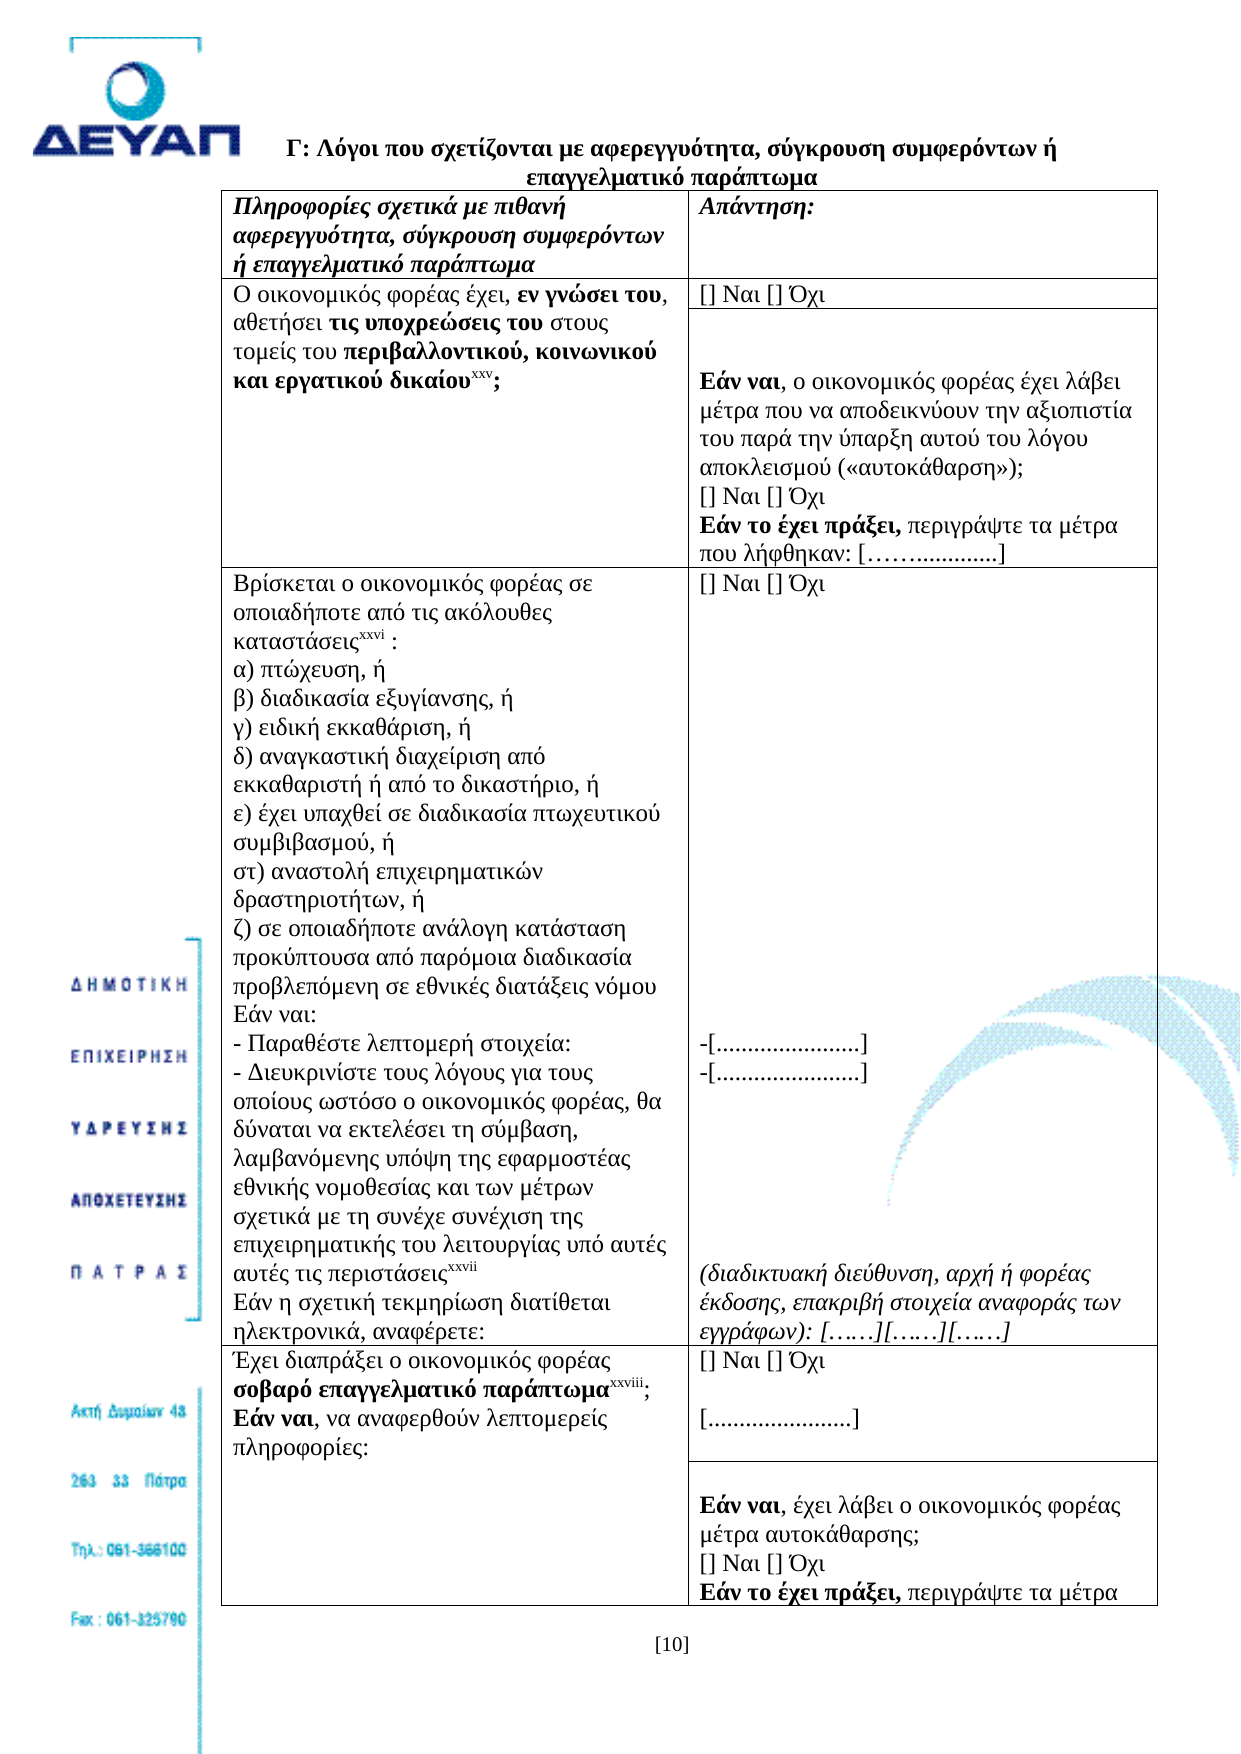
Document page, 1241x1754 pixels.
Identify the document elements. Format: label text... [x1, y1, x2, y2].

text Γ: Λόγοι που σχετίζονται με αφερεγγυότητα, σύγκρουση συμφερόντων ή επαγγελματικό παράπτωμα [221, 133, 1122, 190]
table_cell Βρίσκεται ο οικονομικός φορέας σε οποιαδήποτε από τις ακόλουθες καταστάσεις : α) πτώχευση, ή β) διαδικασία εξυγίανσης, ή γ) ειδική εκκαθάριση, ή δ) αναγκαστική διαχείριση από εκκαθαριστή ή από το δικαστήριο, ή ε) έχει υπαχθεί σε διαδικασία πτωχευτικού συμβιβασμού, ή στ) αναστολή επιχειρηματικών δραστηριοτήτων, ή ζ) σε οποιαδήποτε ανάλογη κατάσταση προκύπτουσα από παρόμοια διαδικασία προβλεπόμενη σε εθνικές διατάξεις νόμου Εάν ναι: - Παραθέστε λεπτομερή στοιχεία: - Διευκρινίστε τους λόγους για τους οποίους ωστόσο ο οικονομικός φορέας, θα δύναται να εκτελέσει τη σύμβαση, λαμβανόμενης υπόψη της εφαρμοστέας εθνικής νομοθεσίας και των μέτρων σχετικά με τη συνέχε συνέχιση της επιχειρηματικής του λειτουργίας υπό αυτές αυτές τις περιστάσεις Εάν η σχετική τεκμηρίωση διατίθεται ηλεκτρονικά, αναφέρετε: [222, 568, 688, 1344]
table_cell Έχει διαπράξει ο οικονομικός φορέας σοβαρό επαγγελματικό παράπτωμα; Εάν ναι, να αναφερθούν λεπτομερείς πληροφορίες: [222, 1346, 688, 1605]
table_header Πληροφορίες σχετικά με πιθανή αφερεγγυότητα, σύγκρουση συμφερόντων ή επαγγελματικό παράπτωμα [222, 191, 688, 278]
table_cell [] Ναι [] Όχι [689, 279, 1157, 307]
table_header Απάντηση: [689, 191, 1157, 278]
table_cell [689, 1462, 1157, 1605]
table_cell Εάν ναι, ο οικονομικός φορέας έχει λάβει μέτρα που να αποδεικνύουν την αξιοπιστία του παρά την ύπαρξη αυτού του λόγου αποκλεισμού («αυτοκάθαρση»); [] Ναι [] Όχι Εάν το έχει πράξει, περιγράψτε τα μέτρα που λήφθηκαν: […….............] [689, 309, 1157, 567]
table_cell Ο οικονομικός φορέας έχει, εν γνώσει του, αθετήσει τις υποχρεώσεις του στους τομείς του περιβαλλοντικού, κοινωνικού και εργατικού δικαίου; [222, 279, 688, 567]
table_cell [] Ναι [] Όχι -[.......................] -[.......................] (διαδικτυακή διεύθυνση, αρχή ή φορέας έκδοσης, επακριβή στοιχεία αναφοράς των εγγράφων): [……][……][……] [689, 568, 1157, 1344]
table_cell [] Ναι [] Όχι [.......................] [689, 1346, 1157, 1461]
picture [32, 37, 1241, 1754]
